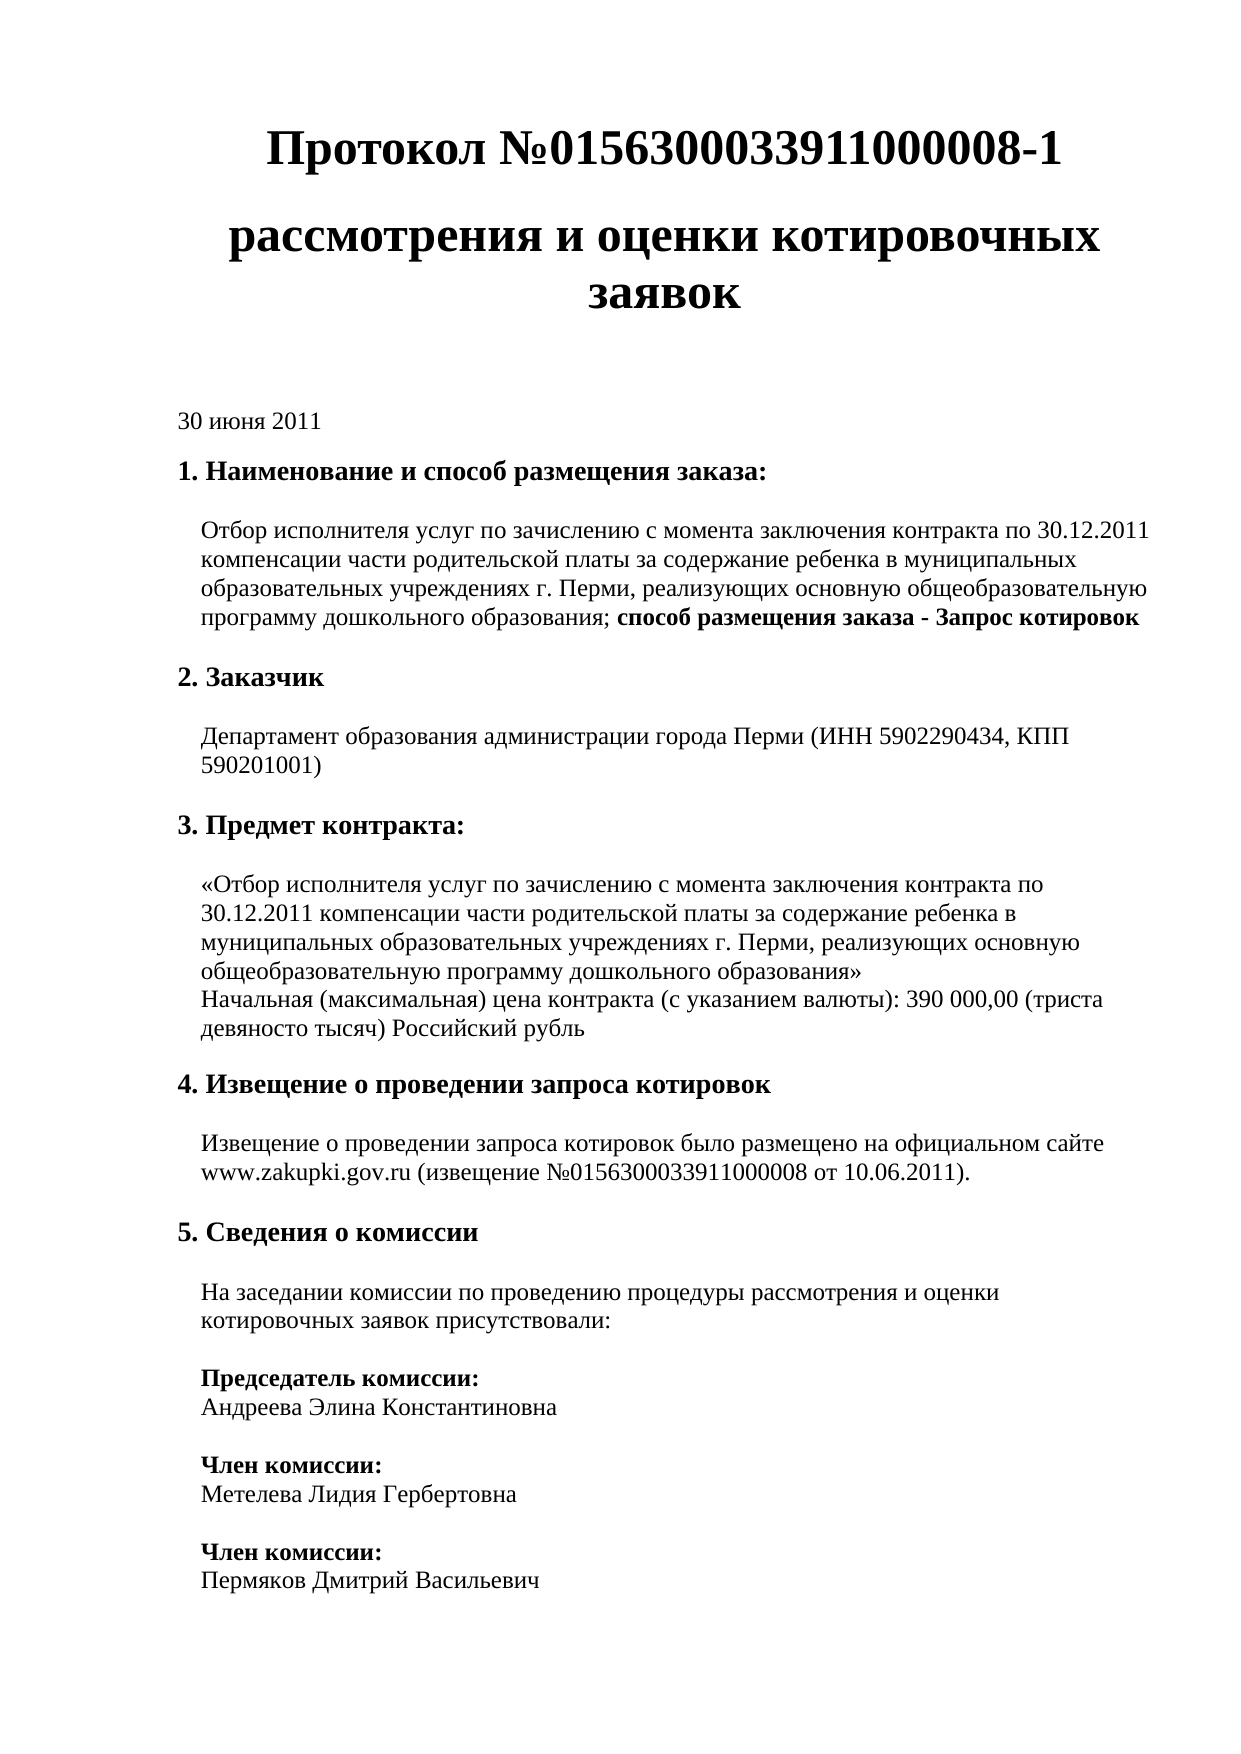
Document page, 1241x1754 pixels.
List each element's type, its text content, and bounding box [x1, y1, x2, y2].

text 30 июня 2011 [177, 378, 1152, 435]
text 5. Сведения о комиссии [177, 1215, 1152, 1248]
text 4. Извещение о проведении запроса котировок [177, 1067, 1152, 1099]
text «Отбор исполнителя услуг по зачислению с момента заключения контракта по 30.12.2011 компенсации части родительской платы за содержание ребенка в муниципальных образовательных учреждениях г. Перми, реализующих основную общеобразовательную программу дошкольного образования» Начальная (максимальная) цена контракта (с указанием валюты): 390 000,00 (триста девяносто тысяч) Российский рубль [201, 869, 1152, 1042]
text На заседании комиссии по проведению процедуры рассмотрения и оценки котировочных заявок присутствовали: [201, 1277, 1152, 1334]
text Отбор исполнителя услуг по зачислению с момента заключения контракта по 30.12.2011 компенсации части родительской платы за содержание ребенка в муниципальных образовательных учреждениях г. Перми, реализующих основную общеобразовательную программу дошкольного образования; способ размещения заказа - Запрос котировок [201, 516, 1152, 631]
text Член комиссии: Пермяков Дмитрий Васильевич [201, 1537, 1152, 1594]
text 2. Заказчик [177, 660, 1152, 692]
text 3. Предмет контракта: [177, 808, 1152, 840]
text Председатель комиссии: Андреева Элина Константиновна [201, 1363, 1152, 1421]
text 1. Наименование и способ размещения заказа: [177, 454, 1152, 486]
text Протокол №0156300033911000008-1 [177, 118, 1152, 176]
text Департамент образования администрации города Перми (ИНН 5902290434, КПП 590201001) [201, 721, 1152, 779]
text рассмотрения и оценки котировочных заявок [177, 205, 1152, 320]
text Извещение о проведении запроса котировок было размещено на официальном сайте www.zakupki.gov.ru (извещение №0156300033911000008 от 10.06.2011). [201, 1128, 1152, 1186]
text Член комиссии: Метелева Лидия Гербертовна [201, 1450, 1152, 1508]
